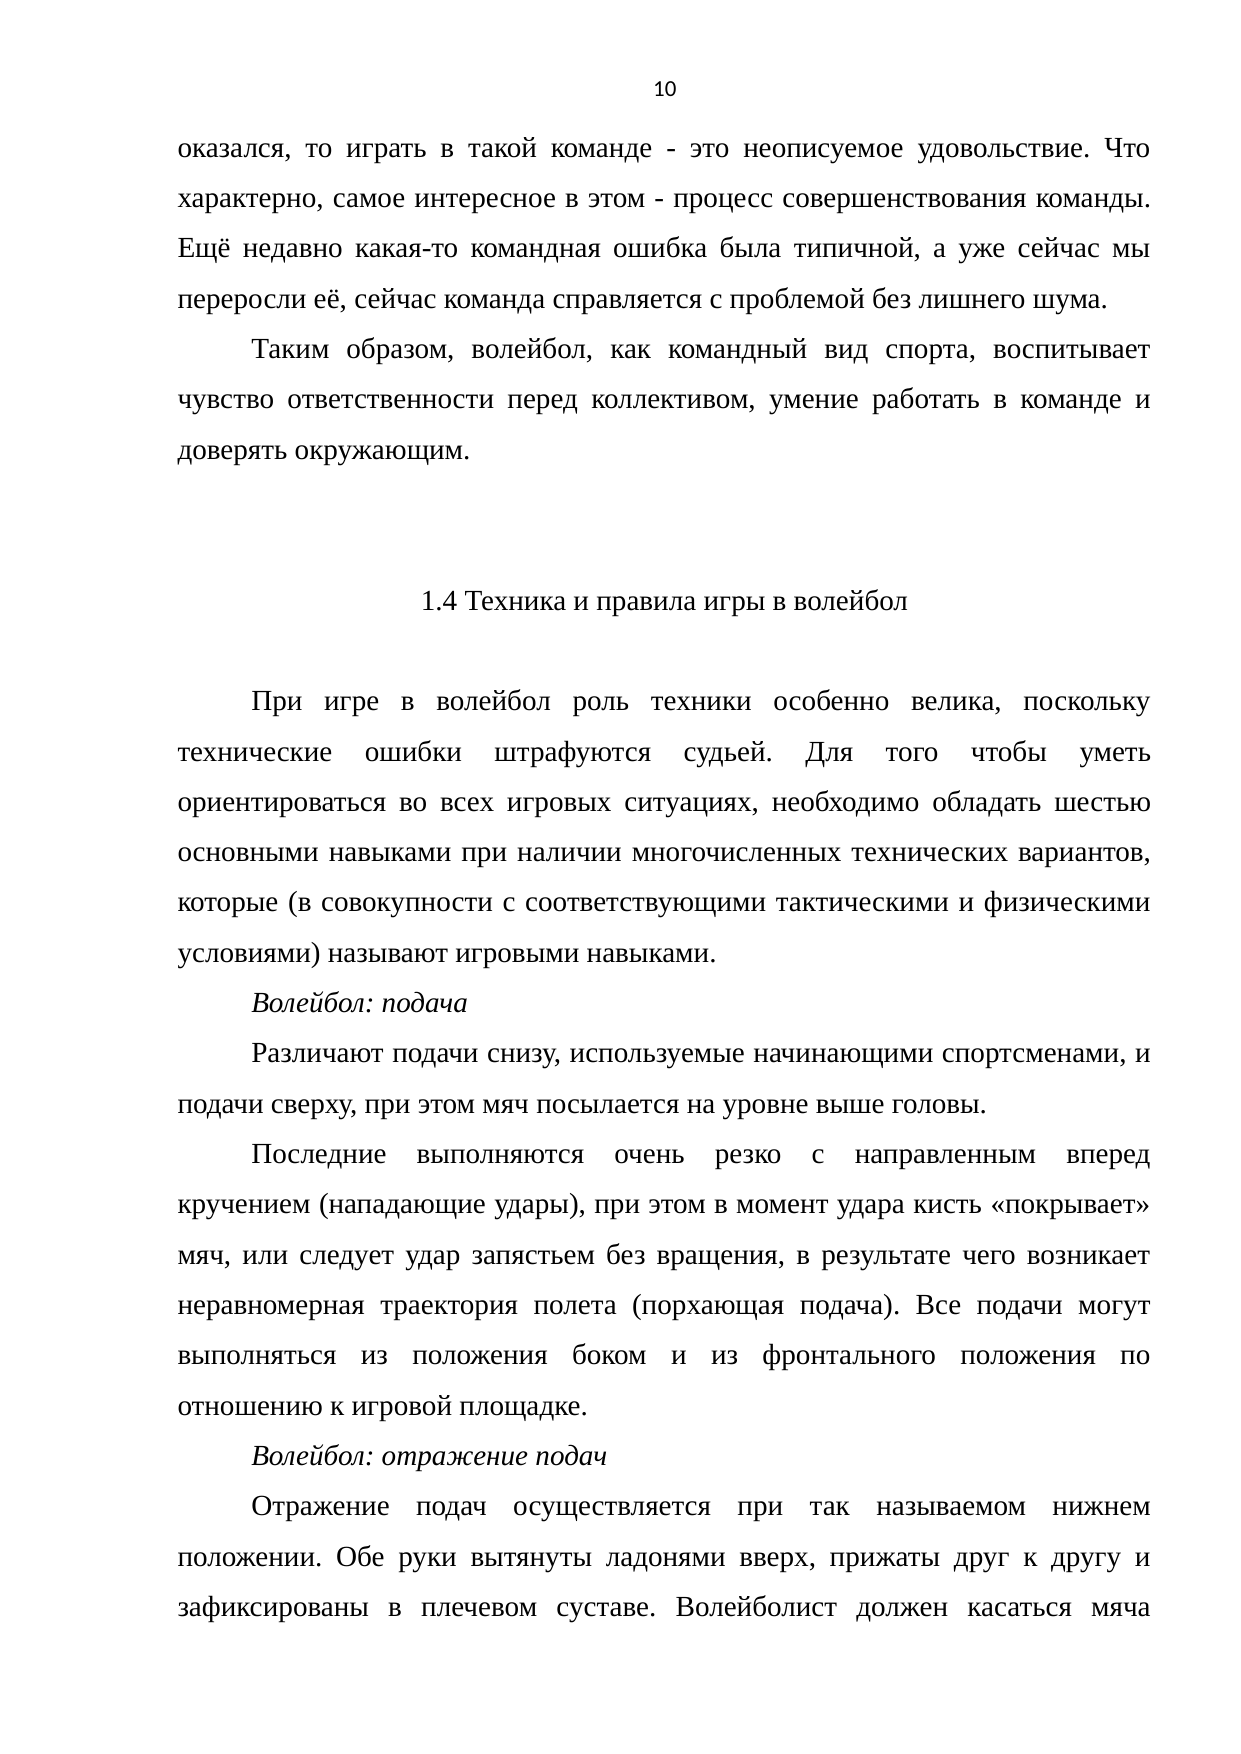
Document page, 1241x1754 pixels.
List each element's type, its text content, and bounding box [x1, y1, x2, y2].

text 1.4 Техника и правила игры в волейбол [177, 583, 1152, 616]
text Волейбол: подача [177, 985, 1152, 1019]
text Волейбол: отражение подач [177, 1438, 1152, 1472]
text При игре в волейбол роль техники особенно велика, поскольку технические ошибки штрафуются судьей. Для того чтобы уметь ориентироваться во всех игровых ситуациях, необходимо обладать шестью основными навыками при наличии многочисленных технических вариантов, которые (в совокупности с соответствующими тактическими и физическими условиями) называют игровыми навыками. [177, 683, 1152, 968]
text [177, 1488, 1152, 1622]
text Различают подачи снизу, используемые начинающими спортсменами, и подачи сверху, при этом мяч посылается на уровне выше головы. [177, 1036, 1152, 1119]
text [177, 130, 1152, 314]
text Последние выполняются очень резко с направленным вперед кручением (нападающие удары), при этом в момент удара кисть «покрывает» мяч, или следует удар запястьем без вращения, в результате чего возникает неравномерная траектория полета (порхающая подача). Все подачи могут выполняться из положения боком и из фронтального положения по отношению к игровой площадке. [177, 1136, 1152, 1421]
text Таким образом, волейбол, как командный вид спорта, воспитывает чувство ответственности перед коллективом, умение работать в команде и доверять окружающим. [177, 331, 1152, 465]
